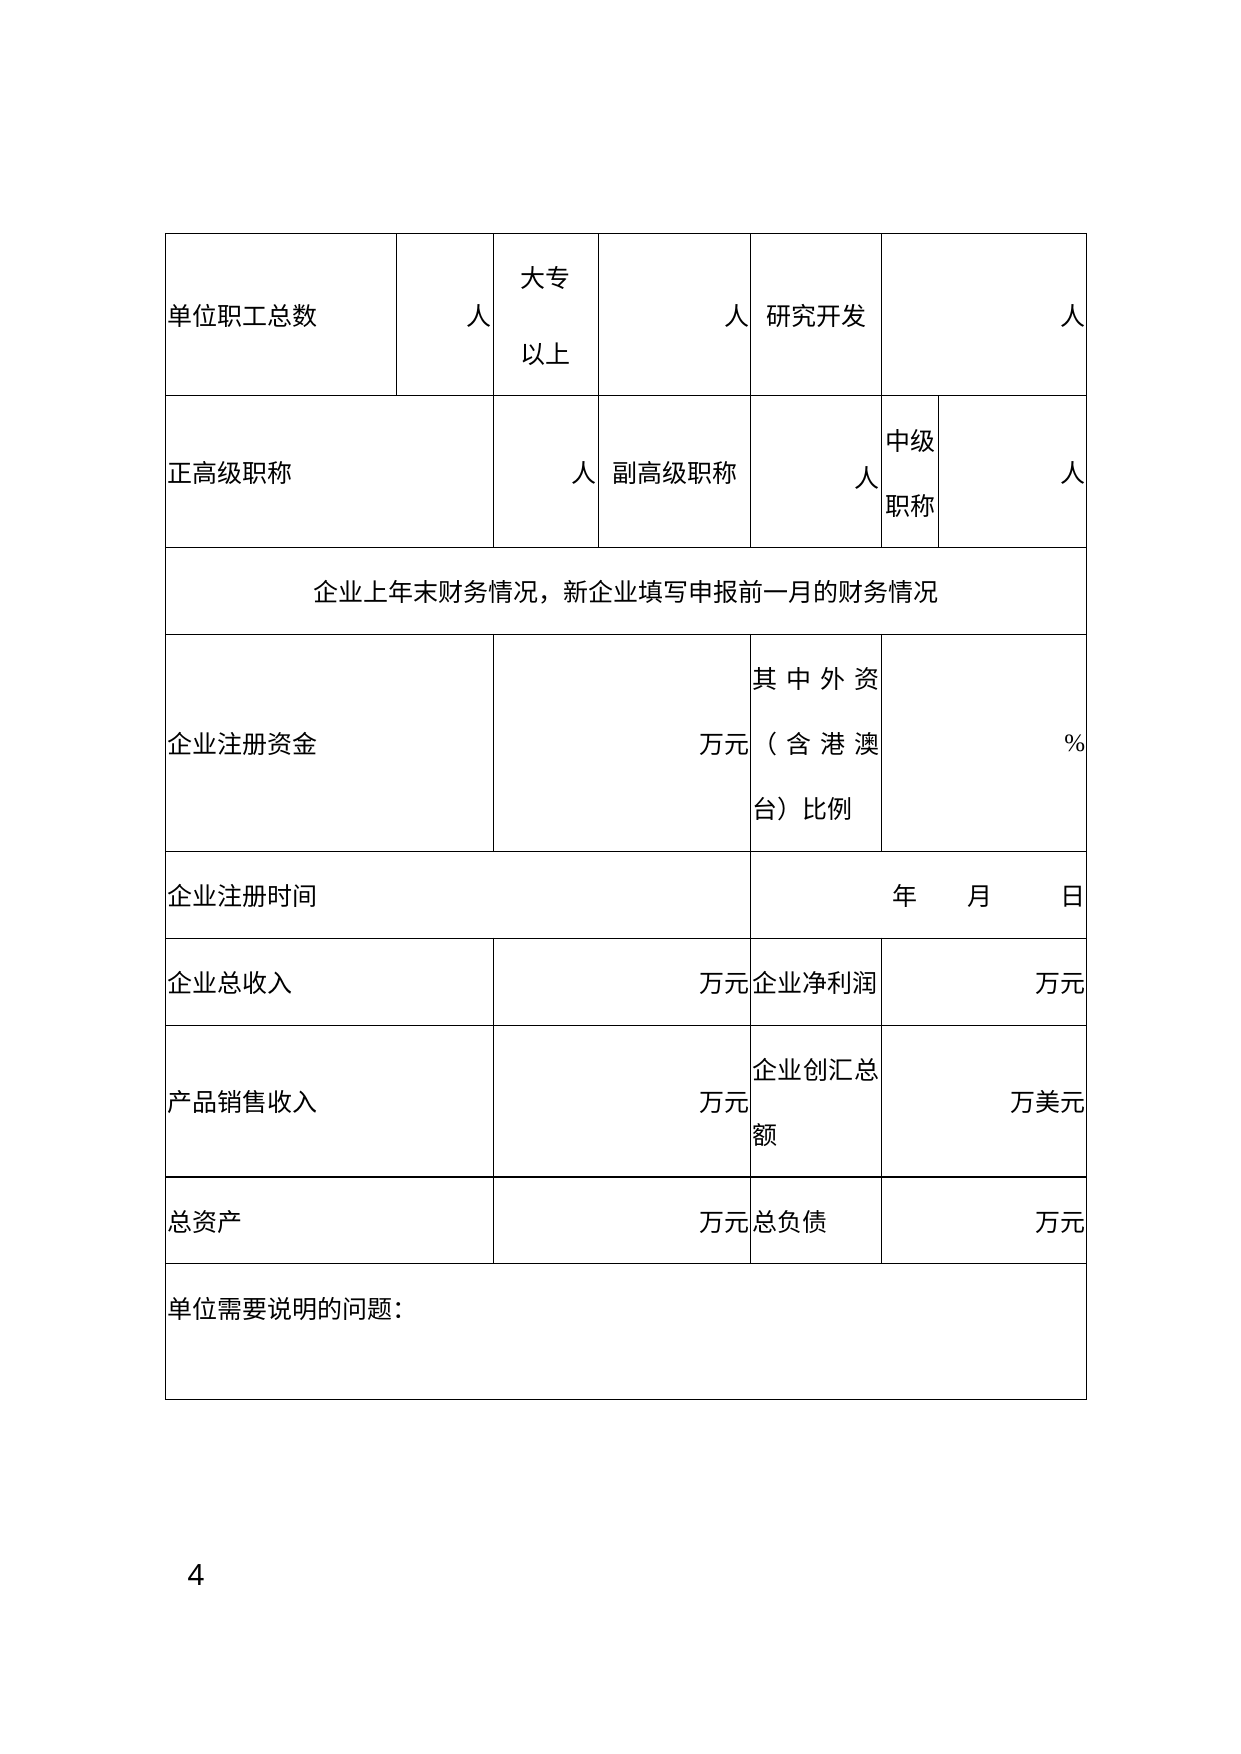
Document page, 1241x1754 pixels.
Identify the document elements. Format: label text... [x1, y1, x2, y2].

table_cell 副高级职称 [599, 396, 750, 547]
table_cell 总资产 [166, 1178, 493, 1263]
table_cell 企业注册资金 [166, 635, 493, 851]
table_cell 单位职工总数 [166, 234, 396, 395]
table_cell 企业净利润 [751, 939, 881, 1024]
table_cell 年 月 日 [751, 852, 1086, 938]
table_cell 大专 以上 [494, 234, 598, 395]
table_cell 中级职称 [882, 396, 938, 547]
table_cell 万元 [494, 939, 750, 1024]
table_cell % [882, 635, 1086, 851]
table_cell 人 [939, 396, 1086, 547]
table_cell 人 [494, 396, 598, 547]
table_cell 产品销售收入 [166, 1026, 493, 1176]
table_cell 研究开发 [751, 234, 881, 395]
table_cell 人 [397, 234, 493, 395]
table_cell 单位需要说明的问题： [166, 1264, 1086, 1399]
table_cell 人 [751, 396, 881, 547]
table_cell 企业创汇总额 [751, 1026, 881, 1176]
table_cell 企业注册时间 [166, 852, 750, 938]
table_cell 万元 [494, 635, 750, 851]
table_cell 万元 [882, 1178, 1086, 1263]
table_cell 正高级职称 [166, 396, 493, 547]
table_cell 人 [599, 234, 750, 395]
table_cell 企业上年末财务情况，新企业填写申报前一月的财务情况 [166, 548, 1086, 634]
table_cell 万元 [494, 1026, 750, 1176]
table_cell 万元 [494, 1178, 750, 1263]
table_cell 总负债 [751, 1178, 881, 1263]
table_cell 其中外资（含港澳台）比例 [751, 635, 881, 851]
table_cell 万美元 [882, 1026, 1086, 1176]
table_cell 人 [882, 234, 1086, 395]
table_cell 万元 [882, 939, 1086, 1024]
table_cell 企业总收入 [166, 939, 493, 1024]
